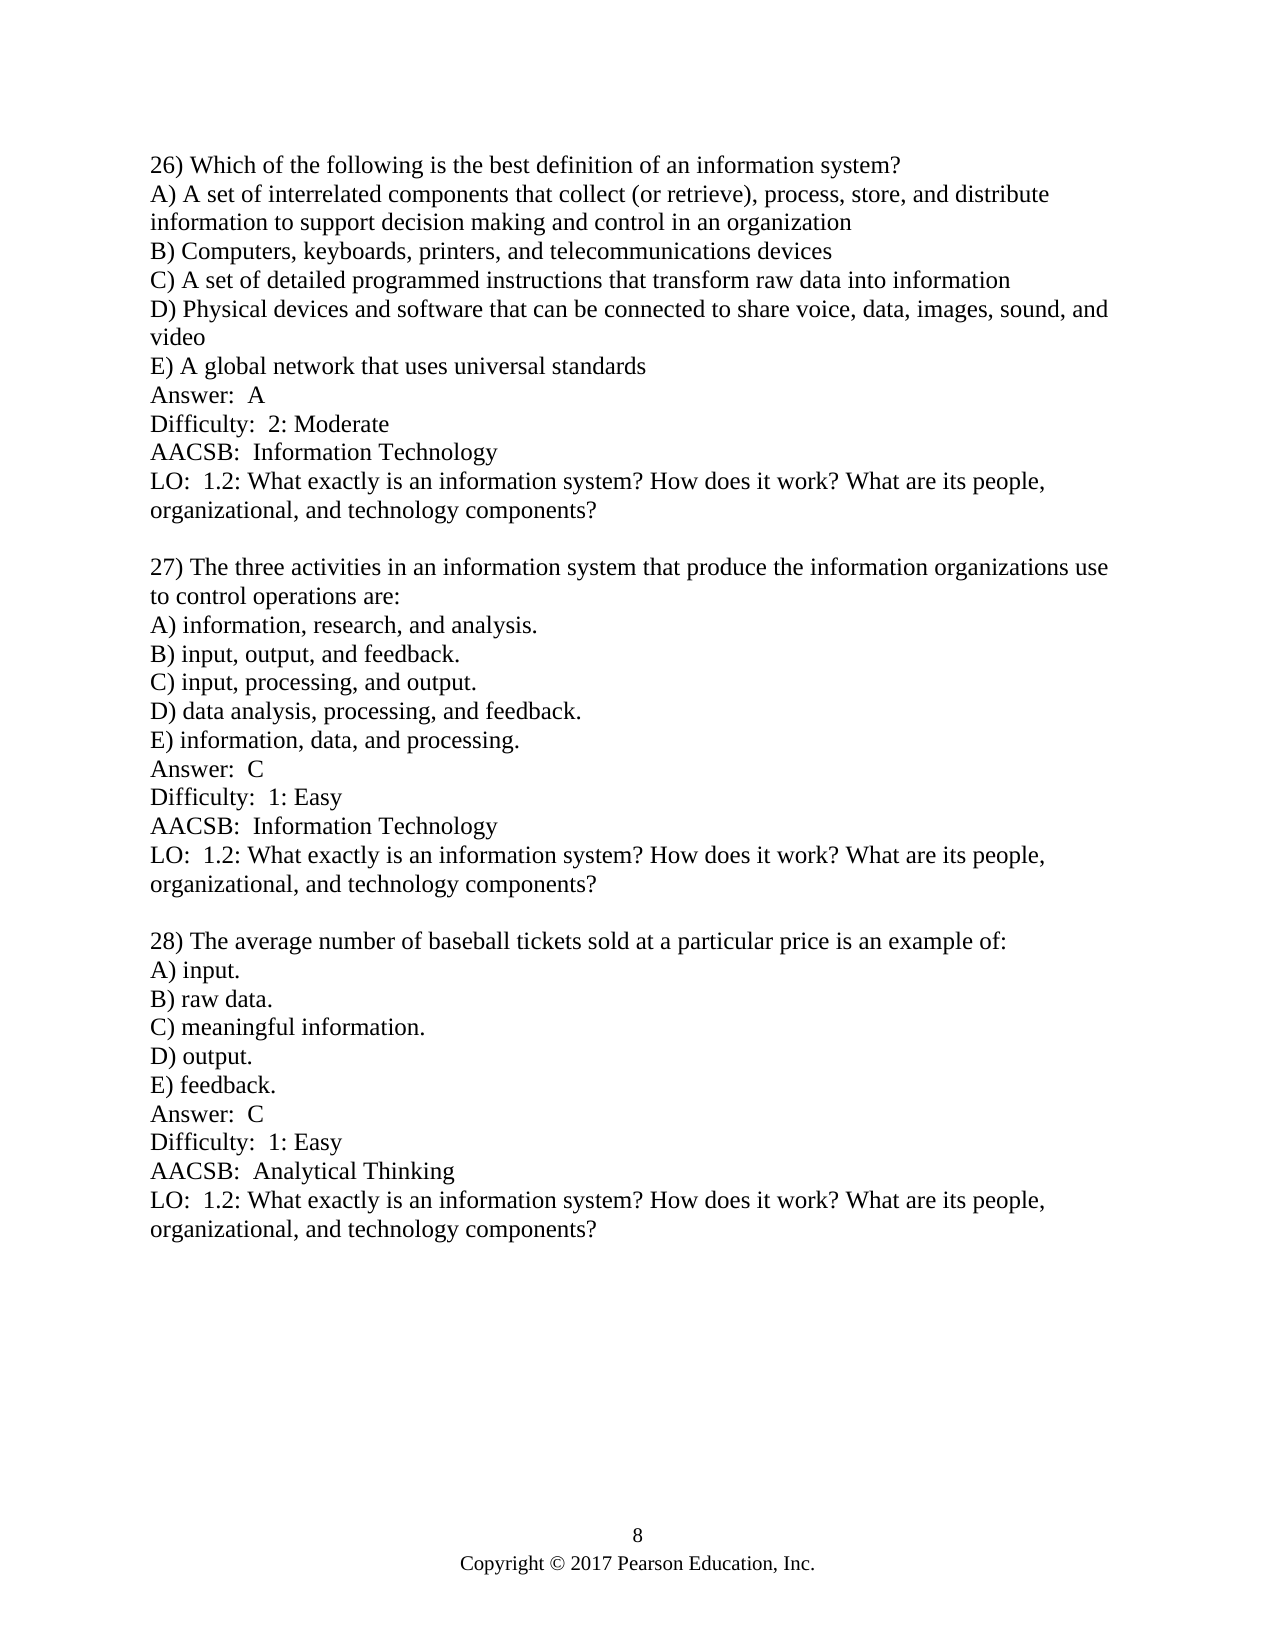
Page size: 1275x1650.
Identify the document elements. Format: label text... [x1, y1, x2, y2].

text AACSB: Analytical Thinking [150, 1156, 1125, 1185]
text B) input, output, and feedback. [150, 639, 1125, 667]
text D) data analysis, processing, and feedback. [150, 696, 1125, 725]
text LO: 1.2: What exactly is an information system? How does it work? What are its people, organizational, and technology components? [150, 840, 1125, 897]
text D) Physical devices and software that can be connected to share voice, data, images, sound, and video [150, 294, 1125, 351]
text AACSB: Information Technology [150, 437, 1125, 466]
text Answer: A [150, 380, 1125, 409]
text Difficulty: 1: Easy [150, 1127, 1125, 1156]
text LO: 1.2: What exactly is an information system? How does it work? What are its people, organizational, and technology components? [150, 466, 1125, 524]
text LO: 1.2: What exactly is an information system? How does it work? What are its people, organizational, and technology components? [150, 1185, 1125, 1242]
text E) A global network that uses universal standards [150, 351, 1125, 380]
text C) input, processing, and output. [150, 667, 1125, 696]
text C) A set of detailed programmed instructions that transform raw data into information [150, 265, 1125, 294]
text A) input. [150, 955, 1125, 984]
text D) output. [150, 1041, 1125, 1070]
text Difficulty: 2: Moderate [150, 409, 1125, 437]
text Difficulty: 1: Easy [150, 782, 1125, 811]
text AACSB: Information Technology [150, 811, 1125, 840]
text A) information, research, and analysis. [150, 610, 1125, 639]
text E) feedback. [150, 1070, 1125, 1099]
text Answer: C [150, 1099, 1125, 1127]
text Answer: C [150, 754, 1125, 782]
text B) raw data. [150, 984, 1125, 1012]
text 26) Which of the following is the best definition of an information system? [150, 150, 1125, 179]
text 28) The average number of baseball tickets sold at a particular price is an example of: [150, 926, 1125, 955]
text E) information, data, and processing. [150, 725, 1125, 754]
text C) meaningful information. [150, 1012, 1125, 1041]
text 27) The three activities in an information system that produce the information organizations use to control operations are: [150, 552, 1125, 610]
text A) A set of interrelated components that collect (or retrieve), process, store, and distribute information to support decision making and control in an organization [150, 179, 1125, 236]
text B) Computers, keyboards, printers, and telecommunications devices [150, 236, 1125, 265]
